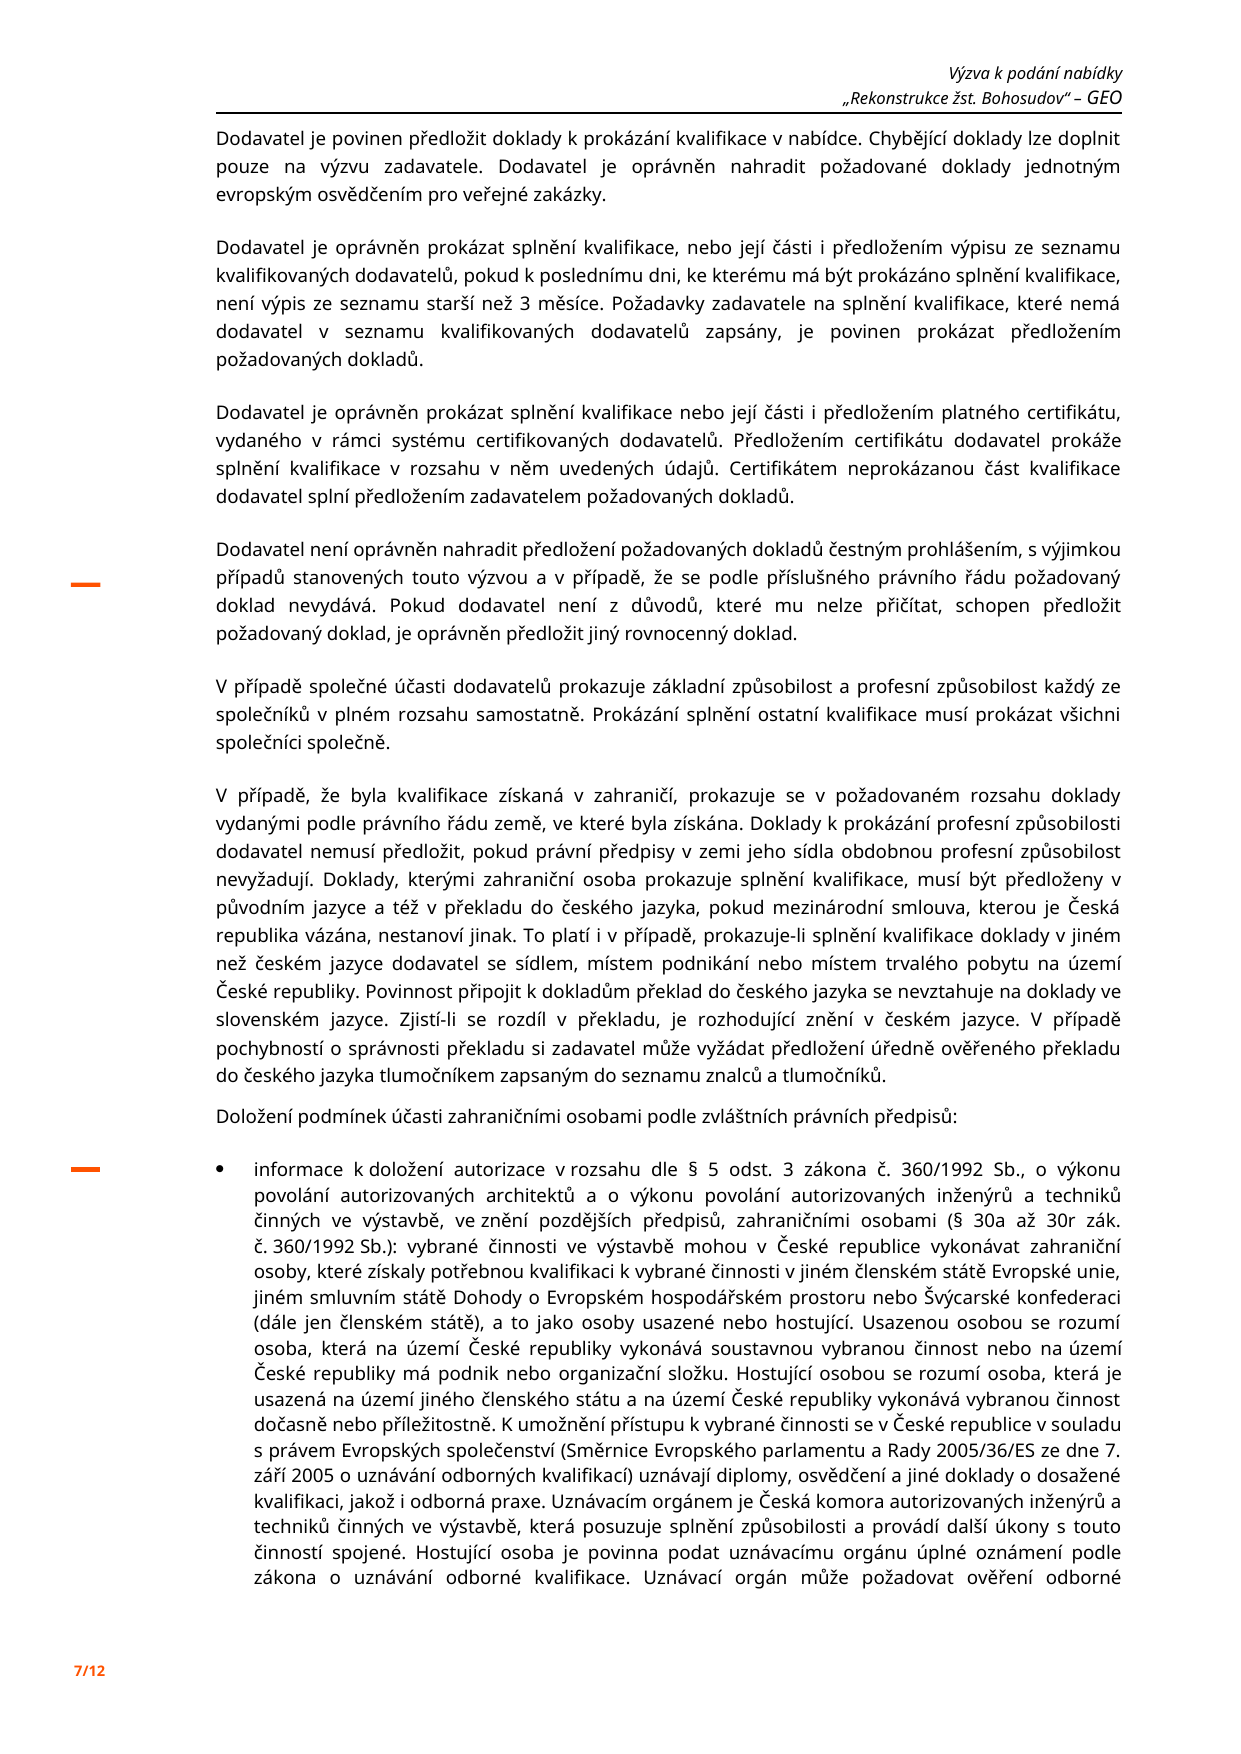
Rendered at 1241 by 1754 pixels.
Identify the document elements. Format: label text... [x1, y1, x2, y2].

text V případě společné účasti dodavatelů prokazuje základní způsobilost a profesní způsobilost každý ze společníků v plném rozsahu samostatně. Prokázání splnění ostatní kvalifikace musí prokázat všichni společníci společně. [216, 673, 1122, 755]
text Dodavatel je oprávněn prokázat splnění kvalifikace nebo její části i předložením platného certifikátu, vydaného v rámci systému certifikovaných dodavatelů. Předložením certifikátu dodavatel prokáže splnění kvalifikace v rozsahu v něm uvedených údajů. Certifikátem neprokázanou část kvalifikace dodavatel splní předložením zadavatelem požadovaných dokladů. [216, 399, 1122, 509]
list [216, 1156, 1122, 1590]
text Dodavatel je povinen předložit doklady k prokázání kvalifikace v nabídce. Chybějící doklady lze doplnit pouze na výzvu zadavatele. Dodavatel je oprávněn nahradit požadované doklady jednotným evropským osvědčením pro veřejné zakázky. [216, 125, 1122, 207]
text V případě, že byla kvalifikace získaná v zahraničí, prokazuje se v požadovaném rozsahu doklady vydanými podle právního řádu země, ve které byla získána. Doklady k prokázání profesní způsobilosti dodavatel nemusí předložit, pokud právní předpisy v zemi jeho sídla obdobnou profesní způsobilost nevyžadují. Doklady, kterými zahraniční osoba prokazuje splnění kvalifikace, musí být předloženy v původním jazyce a též v překladu do českého jazyka, pokud mezinárodní smlouva, kterou je Česká republika vázána, nestanoví jinak. To platí i v případě, prokazuje-li splnění kvalifikace doklady v jiném než českém jazyce dodavatel se sídlem, místem podnikání nebo místem trvalého pobytu na území České republiky. Povinnost připojit k dokladům překlad do českého jazyka se nevztahuje na doklady ve slovenském jazyce. Zjistí-li se rozdíl v překladu, je rozhodující znění v českém jazyce. V případě pochybností o správnosti překladu si zadavatel může vyžádat předložení úředně ověřeného překladu do českého jazyka tlumočníkem zapsaným do seznamu znalců a tlumočníků. [216, 783, 1122, 1088]
text Doložení podmínek účasti zahraničními osobami podle zvláštních právních předpisů: [216, 1103, 1122, 1129]
text Dodavatel je oprávněn prokázat splnění kvalifikace, nebo její části i předložením výpisu ze seznamu kvalifikovaných dodavatelů, pokud k poslednímu dni, ke kterému má být prokázáno splnění kvalifikace, není výpis ze seznamu starší než 3 měsíce. Požadavky zadavatele na splnění kvalifikace, které nemá dodavatel v seznamu kvalifikovaných dodavatelů zapsány, je povinen prokázat předložením požadovaných dokladů. [216, 234, 1122, 372]
text Dodavatel není oprávněn nahradit předložení požadovaných dokladů čestným prohlášením, s výjimkou případů stanovených touto výzvou a v případě, že se podle příslušného právního řádu požadovaný doklad nevydává. Pokud dodavatel není z důvodů, které mu nelze přičítat, schopen předložit požadovaný doklad, je oprávněn předložit jiný rovnocenný doklad. [216, 536, 1122, 646]
